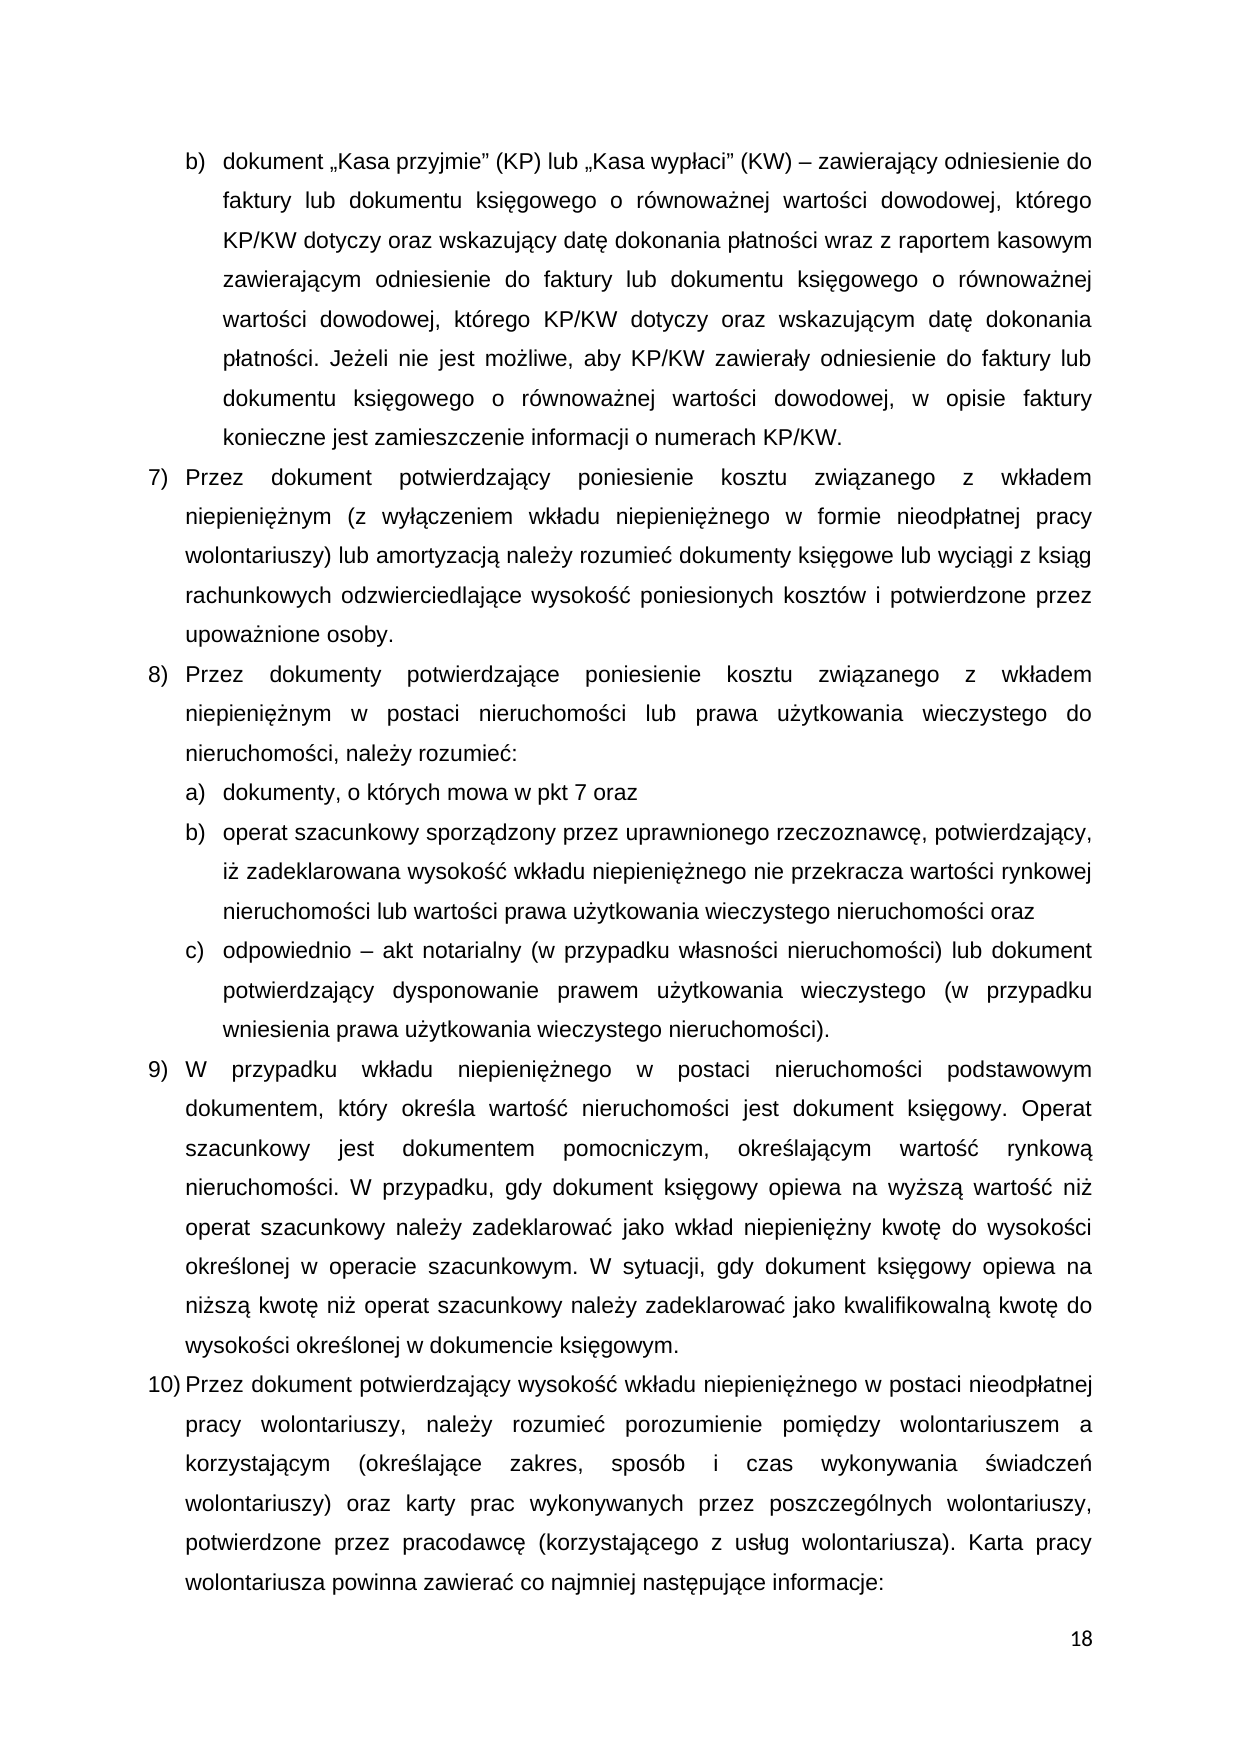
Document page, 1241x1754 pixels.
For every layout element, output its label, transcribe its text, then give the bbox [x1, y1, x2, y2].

list dokumenty, o których mowa w pkt 7 oraz [185, 779, 1093, 806]
list W przypadku wkładu niepieniężnego w postaci nieruchomości podstawowym dokumentem, który określa wartość nieruchomości jest dokument księgowy. Operat szacunkowy jest dokumentem pomocniczym, określającym wartość rynkową nieruchomości. W przypadku, gdy dokument księgowy opiewa na wyższą wartość niż operat szacunkowy należy zadeklarować jako wkład niepieniężny kwotę do wysokości określonej w operacie szacunkowym. W sytuacji, gdy dokument księgowy opiewa na niższą kwotę niż operat szacunkowy należy zadeklarować jako kwalifikowalną kwotę do wysokości określonej w dokumencie księgowym. [148, 1056, 1093, 1358]
list Przez dokumenty potwierdzające poniesienie kosztu związanego z wkładem niepieniężnym w postaci nieruchomości lub prawa użytkowania wieczystego do nieruchomości, należy rozumieć: [148, 661, 1093, 766]
list Przez dokument potwierdzający wysokość wkładu niepieniężnego w postaci nieodpłatnej pracy wolontariuszy, należy rozumieć porozumienie pomiędzy wolontariuszem a korzystającym (określające zakres, sposób i czas wykonywania świadczeń wolontariuszy) oraz karty prac wykonywanych przez poszczególnych wolontariuszy, potwierdzone przez pracodawcę (korzystającego z usług wolontariusza). Karta pracy wolontariusza powinna zawierać co najmniej następujące informacje: [148, 1371, 1093, 1595]
list dokument „Kasa przyjmie” (KP) lub „Kasa wypłaci” (KW) – zawierający odniesienie do faktury lub dokumentu księgowego o równoważnej wartości dowodowej, którego KP/KW dotyczy oraz wskazujący datę dokonania płatności wraz z raportem kasowym zawierającym odniesienie do faktury lub dokumentu księgowego o równoważnej wartości dowodowej, którego KP/KW dotyczy oraz wskazującym datę dokonania płatności. Jeżeli nie jest możliwe, aby KP/KW zawierały odniesienie do faktury lub dokumentu księgowego o równoważnej wartości dowodowej, w opisie faktury konieczne jest zamieszczenie informacji o numerach KP/KW. [185, 148, 1093, 450]
list operat szacunkowy sporządzony przez uprawnionego rzeczoznawcę, potwierdzający, iż zadeklarowana wysokość wkładu niepieniężnego nie przekracza wartości rynkowej nieruchomości lub wartości prawa użytkowania wieczystego nieruchomości oraz [185, 819, 1093, 924]
list odpowiednio – akt notarialny (w przypadku własności nieruchomości) lub dokument potwierdzający dysponowanie prawem użytkowania wieczystego (w przypadku wniesienia prawa użytkowania wieczystego nieruchomości). [185, 937, 1093, 1042]
list Przez dokument potwierdzający poniesienie kosztu związanego z wkładem niepieniężnym (z wyłączeniem wkładu niepieniężnego w formie nieodpłatnej pracy wolontariuszy) lub amortyzacją należy rozumieć dokumenty księgowe lub wyciągi z ksiąg rachunkowych odzwierciedlające wysokość poniesionych kosztów i potwierdzone przez upoważnione osoby. [148, 463, 1093, 648]
